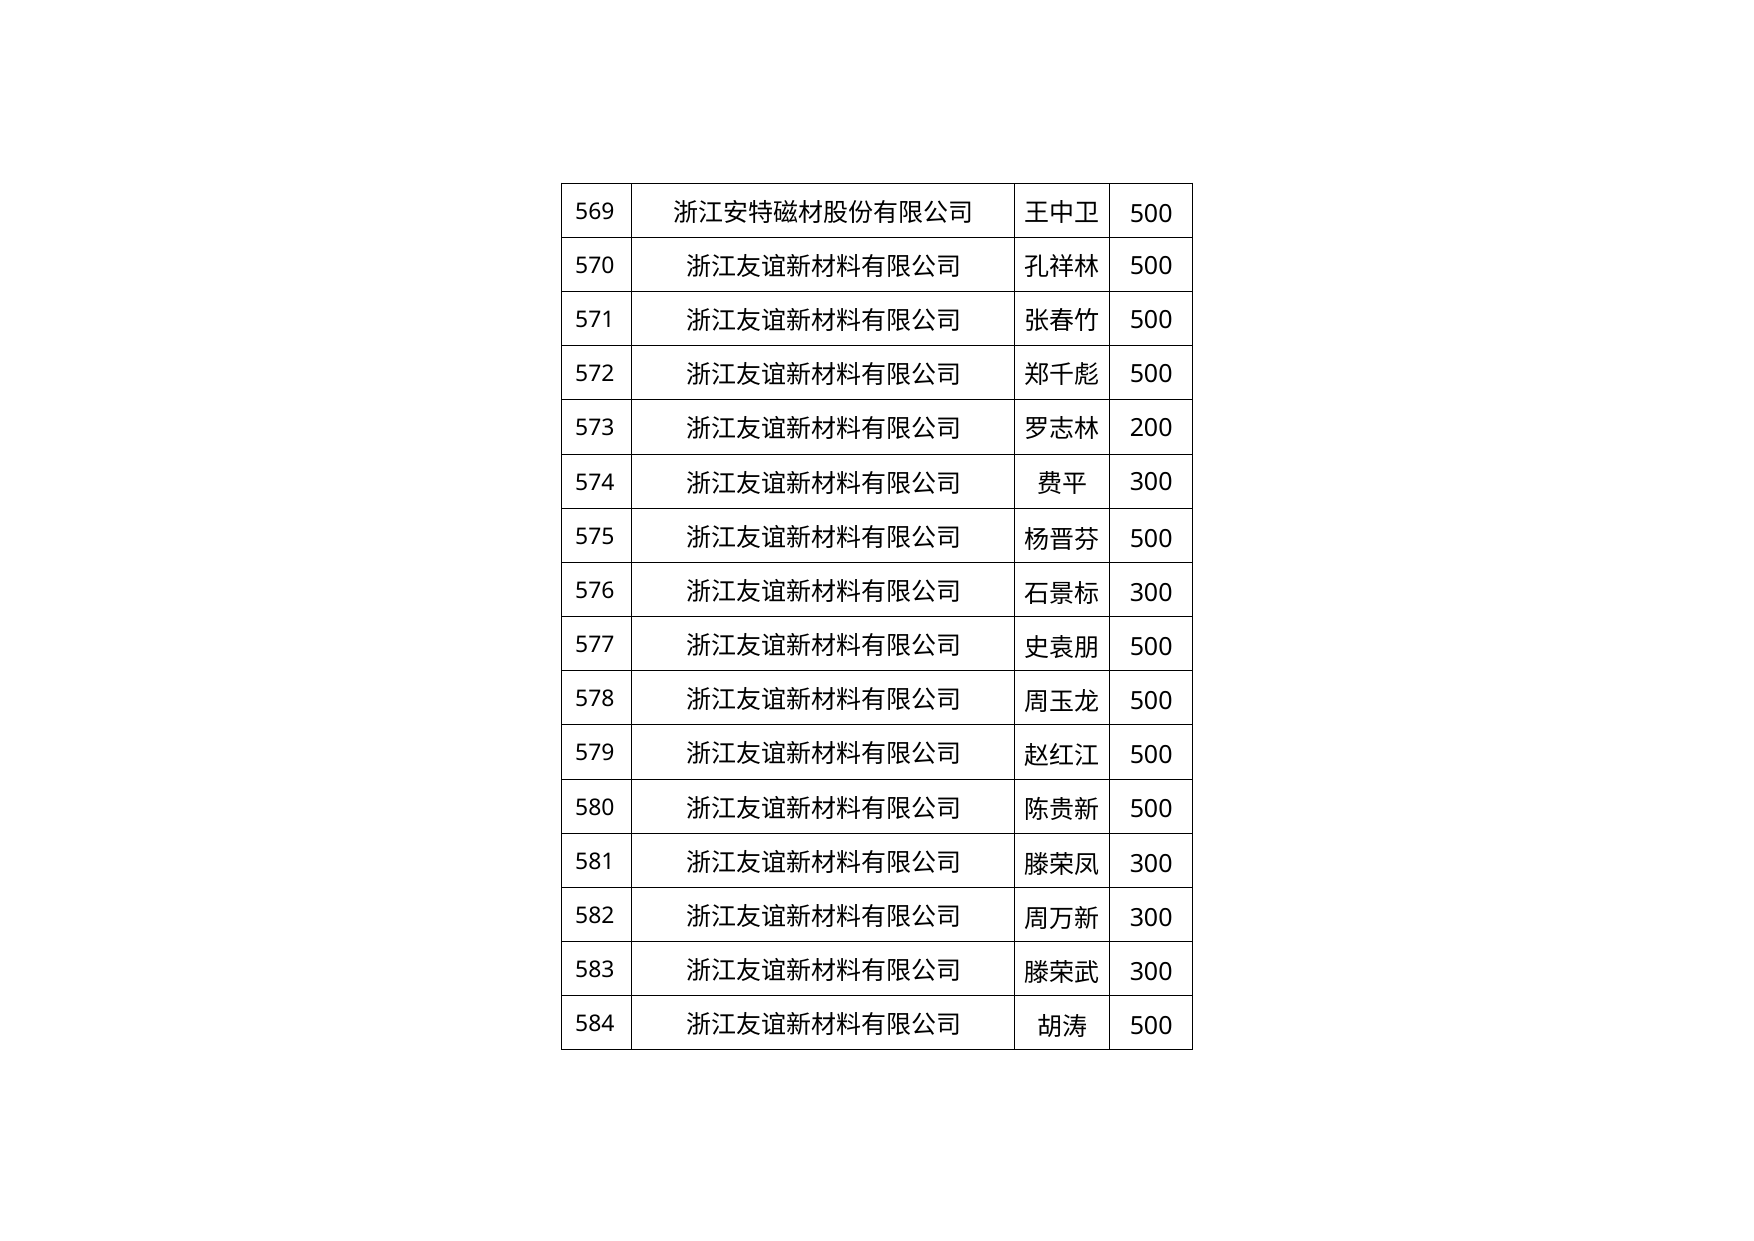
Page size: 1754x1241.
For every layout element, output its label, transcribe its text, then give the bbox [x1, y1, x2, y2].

table_cell 浙江友谊新材料有限公司 [632, 780, 1014, 833]
table_cell 周万新 [1015, 888, 1109, 941]
table_cell [562, 509, 631, 562]
table_cell 浙江友谊新材料有限公司 [632, 617, 1014, 670]
table_cell 张春竹 [1015, 292, 1109, 345]
table_cell 浙江友谊新材料有限公司 [632, 725, 1014, 778]
table_cell [562, 184, 631, 237]
table_cell 浙江友谊新材料有限公司 [632, 455, 1014, 508]
table_cell [562, 942, 631, 995]
table_cell 赵红江 [1015, 725, 1109, 778]
table_cell [562, 563, 631, 616]
table_cell 陈贵新 [1015, 780, 1109, 833]
table_cell 浙江友谊新材料有限公司 [632, 671, 1014, 724]
table_cell 500 [1110, 184, 1192, 237]
table_cell 浙江友谊新材料有限公司 [632, 238, 1014, 291]
table_cell 费平 [1015, 455, 1109, 508]
table_cell [562, 780, 631, 833]
table_cell 500 [1110, 996, 1192, 1049]
table_cell [562, 400, 631, 453]
table_cell 500 [1110, 617, 1192, 670]
table_cell 浙江友谊新材料有限公司 [632, 509, 1014, 562]
table_cell [562, 888, 631, 941]
table_cell 300 [1110, 888, 1192, 941]
table_cell 浙江友谊新材料有限公司 [632, 888, 1014, 941]
table_cell [562, 346, 631, 399]
table_cell [562, 617, 631, 670]
table_cell [562, 292, 631, 345]
table_cell 浙江友谊新材料有限公司 [632, 400, 1014, 453]
table_cell 史袁朋 [1015, 617, 1109, 670]
table_cell [562, 725, 631, 778]
table_cell 周玉龙 [1015, 671, 1109, 724]
table_cell 300 [1110, 455, 1192, 508]
table_cell 500 [1110, 725, 1192, 778]
table_cell 杨晋芬 [1015, 509, 1109, 562]
table_cell 郑千彪 [1015, 346, 1109, 399]
table_cell 罗志林 [1015, 400, 1109, 453]
table_cell [562, 834, 631, 887]
table_cell 300 [1110, 834, 1192, 887]
table_cell 石景标 [1015, 563, 1109, 616]
table_cell 500 [1110, 346, 1192, 399]
table_cell 滕荣凤 [1015, 834, 1109, 887]
table_cell [562, 671, 631, 724]
table_cell 300 [1110, 942, 1192, 995]
table_cell 200 [1110, 400, 1192, 453]
table_cell 500 [1110, 780, 1192, 833]
table_cell 滕荣武 [1015, 942, 1109, 995]
table_cell 浙江友谊新材料有限公司 [632, 346, 1014, 399]
table_cell 浙江友谊新材料有限公司 [632, 292, 1014, 345]
table_cell 浙江友谊新材料有限公司 [632, 942, 1014, 995]
table_cell [562, 238, 631, 291]
table_cell 王中卫 [1015, 184, 1109, 237]
table_cell 500 [1110, 238, 1192, 291]
table_cell 浙江友谊新材料有限公司 [632, 563, 1014, 616]
table_cell 500 [1110, 292, 1192, 345]
table_cell 300 [1110, 563, 1192, 616]
table_cell 500 [1110, 671, 1192, 724]
table_cell 浙江友谊新材料有限公司 [632, 996, 1014, 1049]
table_cell 胡涛 [1015, 996, 1109, 1049]
table_cell 孔祥林 [1015, 238, 1109, 291]
table_cell [562, 996, 631, 1049]
table_cell [562, 455, 631, 508]
table_cell 500 [1110, 509, 1192, 562]
table_cell 浙江安特磁材股份有限公司 [632, 184, 1014, 237]
table_cell 浙江友谊新材料有限公司 [632, 834, 1014, 887]
